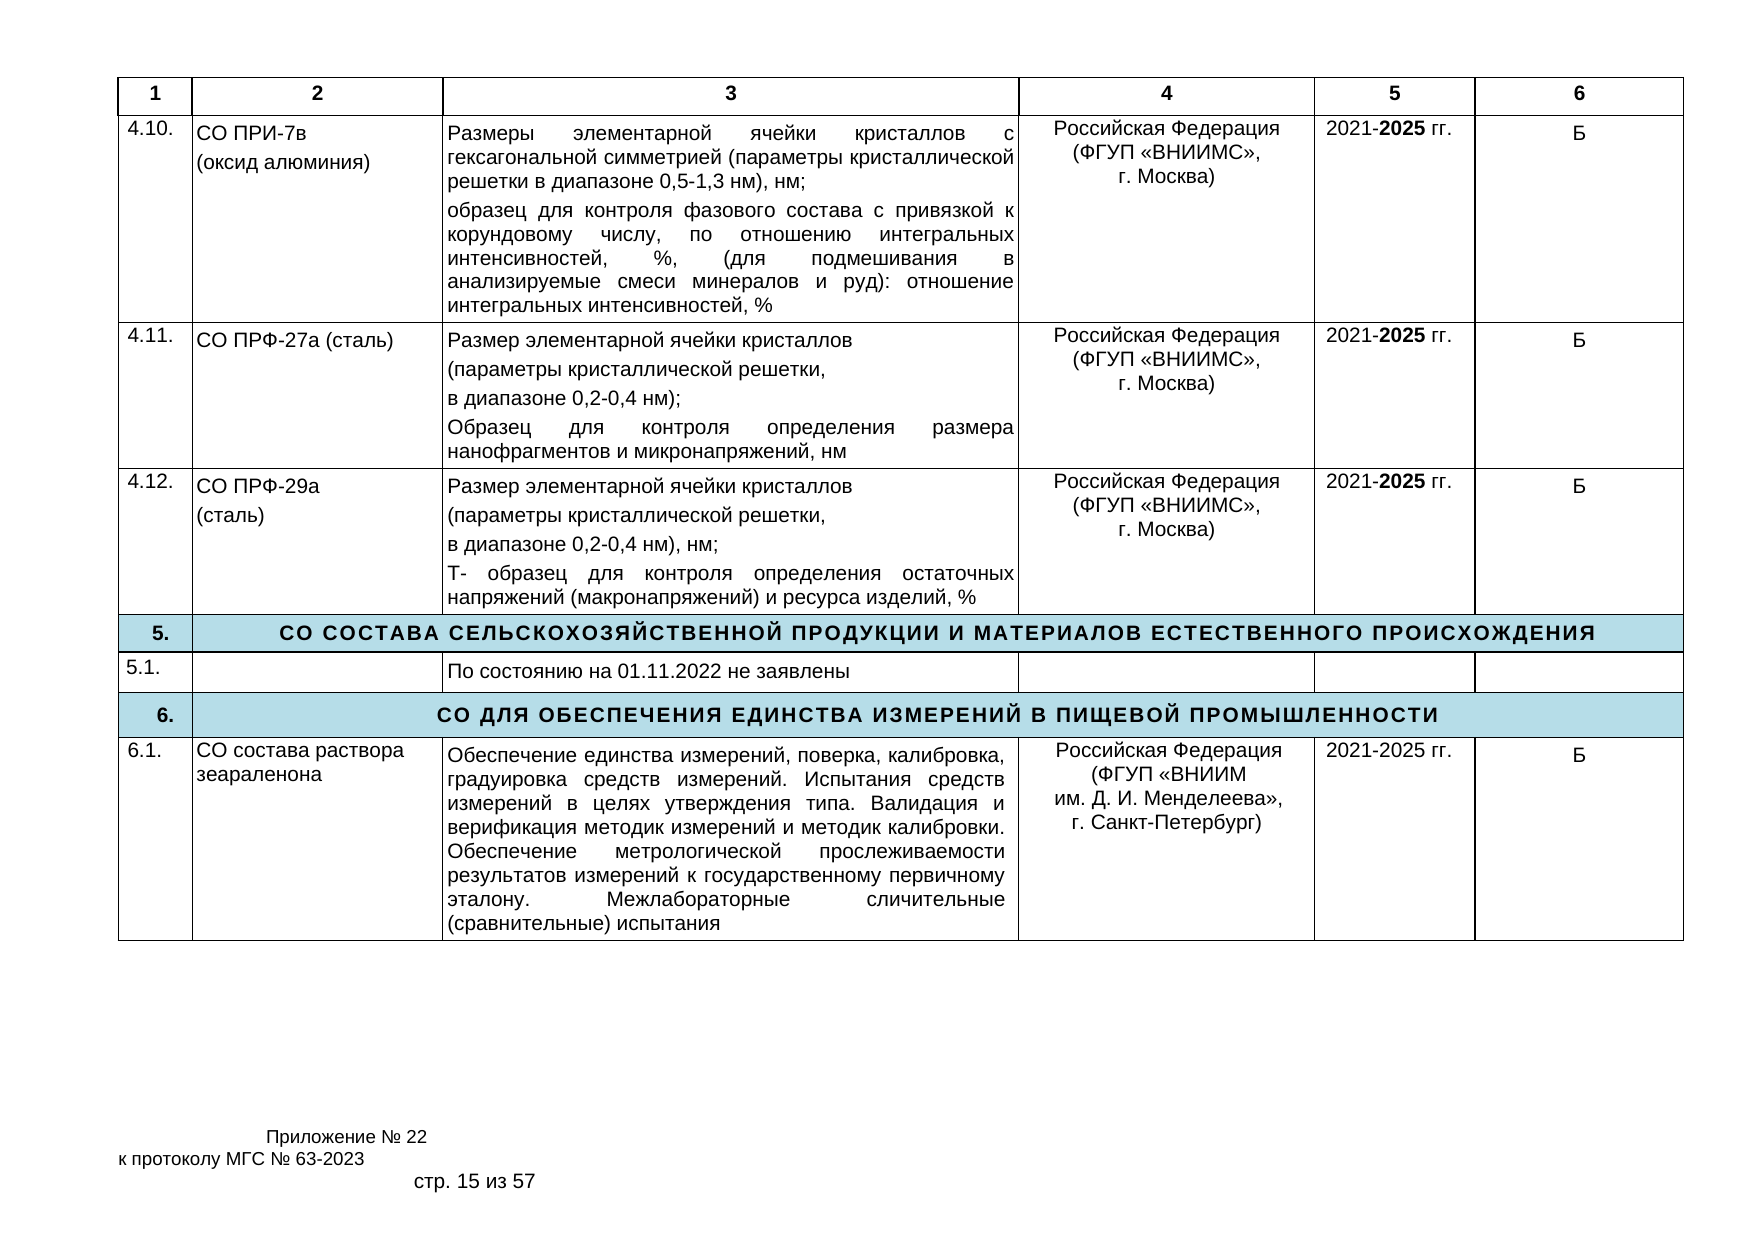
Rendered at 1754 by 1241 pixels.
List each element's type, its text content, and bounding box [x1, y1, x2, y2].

table_cell [1315, 653, 1474, 692]
table_cell [193, 653, 442, 692]
table_cell [119, 738, 192, 939]
table_cell [119, 693, 192, 737]
table_cell СО состава раствора зеараленона [193, 738, 442, 939]
table_cell 2021-2025 гг. [1315, 323, 1474, 468]
table_header 6 [1476, 78, 1683, 114]
table_cell Б [1476, 116, 1683, 322]
table_cell [1019, 653, 1314, 692]
table_header 5 [1315, 78, 1474, 114]
table_cell Б [1476, 323, 1683, 468]
table_cell СО для обеспечения единства измерений в пищевой промышленности [193, 693, 1683, 737]
table_cell 2021-2025 гг. [1315, 738, 1474, 939]
table_header 4 [1020, 78, 1314, 114]
table_cell СО ПРИ-7в (оксид алюминия) [193, 116, 442, 322]
table_cell [119, 323, 192, 468]
table_cell Размер элементарной ячейки кристаллов (параметры кристаллической решетки, в диапазоне 0,2-0,4 нм), нм; Т- образец для контроля определения остаточных напряжений (макронапряжений) и ресурса изделий, % [443, 469, 1018, 614]
table_cell СО ПРФ-29а (сталь) [193, 469, 442, 614]
table_cell 2021-2025 гг. [1315, 116, 1474, 322]
table_cell [119, 116, 192, 322]
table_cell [1019, 116, 1314, 322]
table_cell СО ПРФ-27а (сталь) [193, 323, 442, 468]
table_header 3 [444, 78, 1018, 114]
table_cell 2021-2025 гг. [1315, 469, 1474, 614]
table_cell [1019, 738, 1314, 939]
table_cell [119, 615, 192, 651]
table_cell По состоянию на 01.11.2022 не заявлены [443, 653, 1018, 692]
table_header 2 [193, 78, 442, 114]
table_cell [119, 469, 192, 614]
table_cell Размеры элементарной ячейки кристаллов с гексагональной симметрией (параметры кристаллической решетки в диапазоне 0,5-1,3 нм), нм; образец для контроля фазового состава с привязкой к корундовому числу, по отношению интегральных интенсивностей, %, (для подмешивания в анализируемые смеси минералов и руд): отношение интегральных интенсивностей, % [443, 116, 1018, 322]
table_header 1 [119, 78, 191, 114]
table_cell [1476, 653, 1683, 692]
table_cell Обеспечение единства измерений, поверка, калибровка, градуировка средств измерений. Испытания средств измерений в целях утверждения типа. Валидация и верификация методик измерений и методик калибровки. Обеспечение метрологической прослеживаемости результатов измерений к государственному первичному эталону. Межлабораторные сличительные (сравнительные) испытания [443, 738, 1018, 939]
table_cell [119, 653, 192, 692]
table_cell СО состава сельскохозяйственной продукции И МАТЕРИАЛОВ ЕСТЕСТВЕННОГО ПРОИСХОЖДЕНИЯ [193, 615, 1683, 651]
table_cell Российская Федерация (ФГУП «ВНИИМС», г. Москва) [1019, 323, 1314, 468]
table_cell Б [1476, 738, 1683, 939]
table_cell Б [1476, 469, 1683, 614]
table_cell Размер элементарной ячейки кристаллов (параметры кристаллической решетки, в диапазоне 0,2-0,4 нм); Образец для контроля определения размера нанофрагментов и микронапряжений, нм [443, 323, 1018, 468]
table_cell Российская Федерация (ФГУП «ВНИИМС», г. Москва) [1019, 469, 1314, 614]
